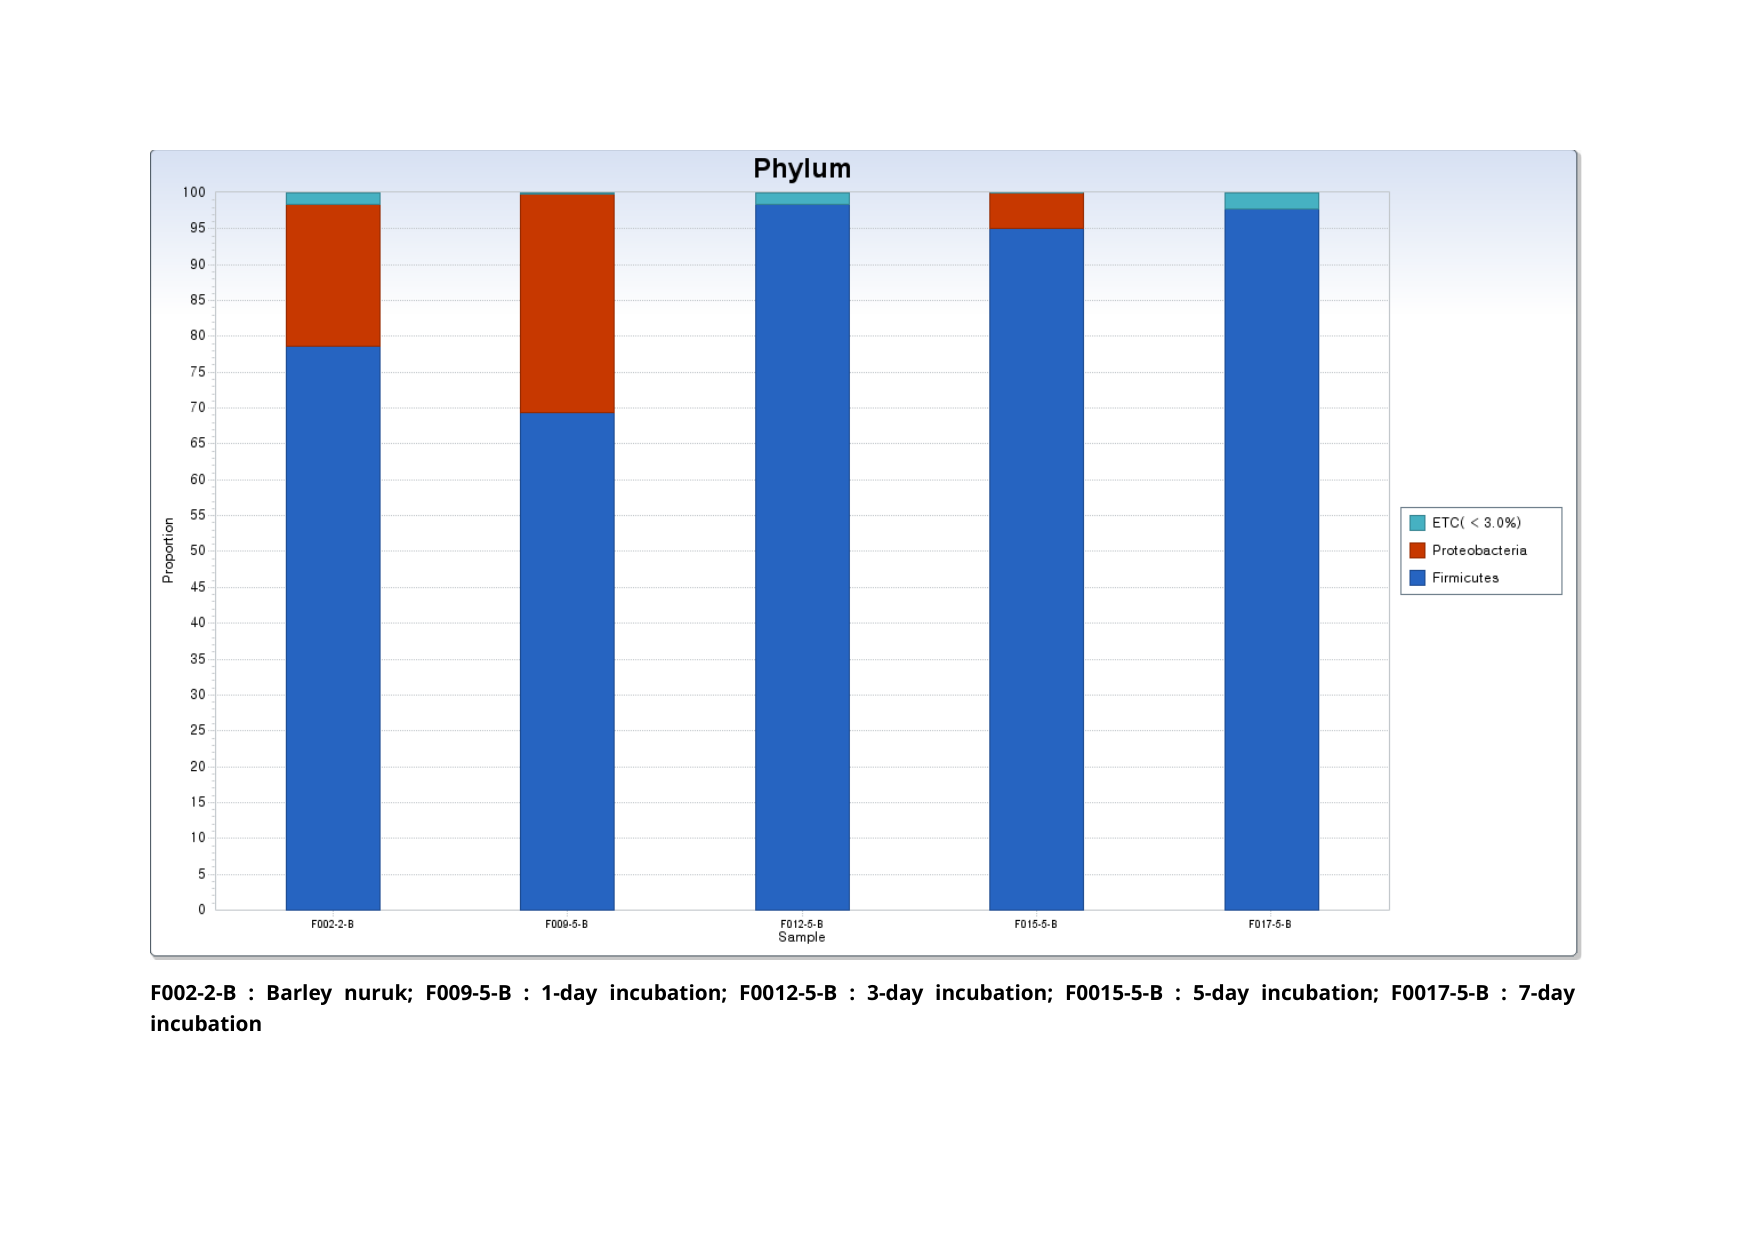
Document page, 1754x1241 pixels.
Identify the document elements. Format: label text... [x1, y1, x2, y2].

text F002-2-B : Barley nuruk; F009-5-B : 1-day incubation; F0012-5-B : 3-day incubation; F0015-5-B : 5-day incubation; F0017-5-B : 7-day incubation [150, 978, 1577, 1037]
picture [150, 150, 1582, 960]
